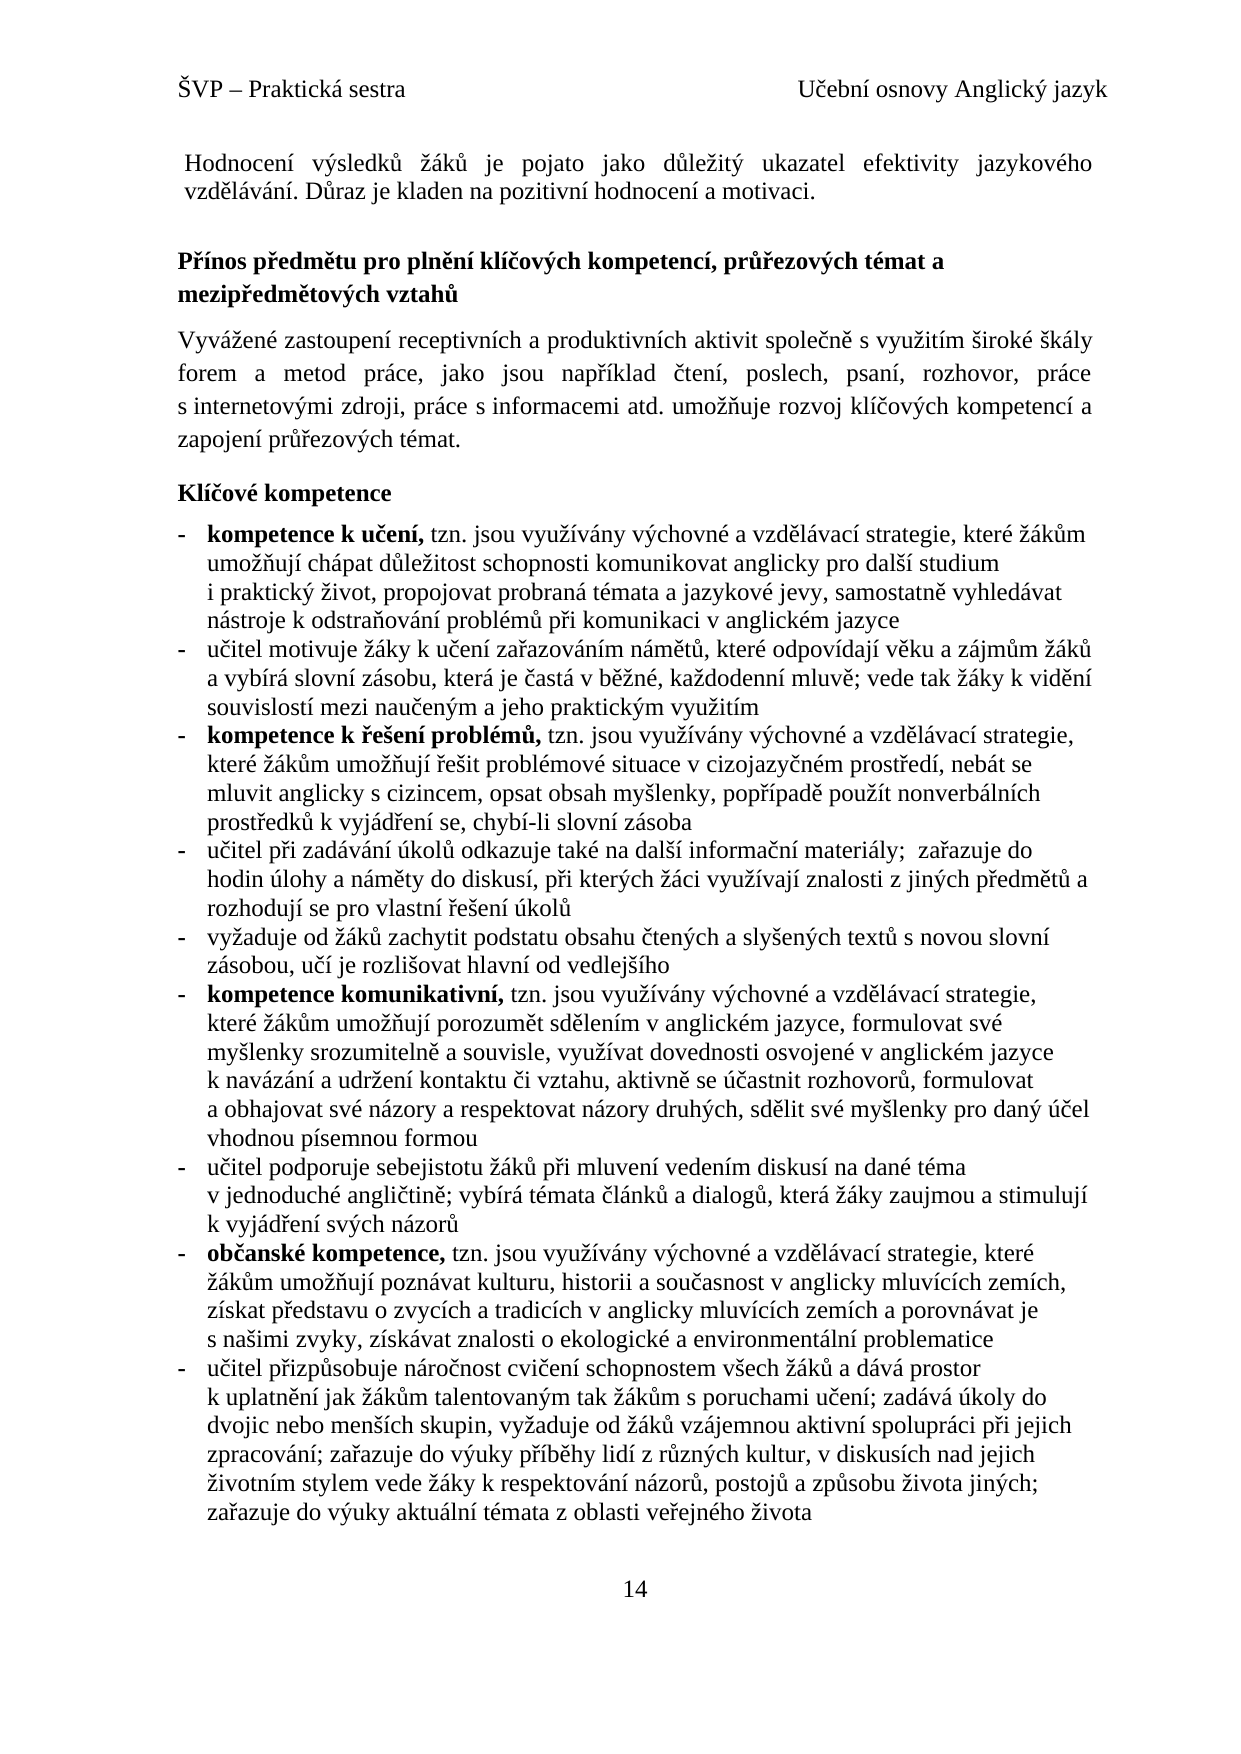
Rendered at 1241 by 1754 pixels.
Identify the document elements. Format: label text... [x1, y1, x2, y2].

text Přínos předmětu pro plnění klíčových kompetencí, průřezových témat a mezipředmětových vztahů [177, 246, 1093, 308]
text učitel při zadávání úkolů odkazuje také na další informační materiály; zařazuje do hodin úlohy a náměty do diskusí, při kterých žáci využívají znalosti z jiných předmětů a rozhodují se pro vlastní řešení úkolů [177, 835, 1093, 922]
text učitel přizpůsobuje náročnost cvičení schopnostem všech žáků a dává prostor k uplatnění jak žákům talentovaným tak žákům s poruchami učení; zadává úkoly do dvojic nebo menších skupin, vyžaduje od žáků vzájemnou aktivní spolupráci při jejich zpracování; zařazuje do výuky příběhy lidí z různých kultur, v diskusích nad jejich životním stylem vede žáky k respektování názorů, postojů a způsobu života jiných; zařazuje do výuky aktuální témata z oblasti veřejného života [177, 1353, 1093, 1525]
text kompetence komunikativní, tzn. jsou využívány výchovné a vzdělávací strategie, které žákům umožňují porozumět sdělením v anglickém jazyce, formulovat své myšlenky srozumitelně a souvisle, využívat dovednosti osvojené v anglickém jazyce k navázání a udržení kontaktu či vztahu, aktivně se účastnit rozhovorů, formulovat a obhajovat své názory a respektovat názory druhých, sdělit své myšlenky pro daný účel vhodnou písemnou formou [177, 979, 1093, 1152]
text vyžaduje od žáků zachytit podstatu obsahu čtených a slyšených textů s novou slovní zásobou, učí je rozlišovat hlavní od vedlejšího [177, 922, 1093, 979]
text učitel podporuje sebejistotu žáků při mluvení vedením diskusí na dané téma v jednoduché angličtině; vybírá témata článků a dialogů, která žáky zaujmou a stimulují k vyjádření svých názorů [177, 1152, 1093, 1238]
text učitel motivuje žáky k učení zařazováním námětů, které odpovídají věku a zájmům žáků a vybírá slovní zásobu, která je častá v běžné, každodenní mluvě; vede tak žáky k vidění souvislostí mezi naučeným a jeho praktickým využitím [177, 634, 1093, 720]
text kompetence k řešení problémů, tzn. jsou využívány výchovné a vzdělávací strategie, které žákům umožňují řešit problémové situace v cizojazyčném prostředí, nebát se mluvit anglicky s cizincem, opsat obsah myšlenky, popřípadě použít nonverbálních prostředků k vyjádření se, chybí-li slovní zásoba [177, 720, 1093, 835]
text Vyvážené zastoupení receptivních a produktivních aktivit společně s využitím široké škály forem a metod práce, jako jsou například čtení, poslech, psaní, rozhovor, práce s internetovými zdroji, práce s informacemi atd. umožňuje rozvoj klíčových kompetencí a zapojení průřezových témat. [177, 325, 1093, 453]
text Klíčové kompetence [177, 478, 1093, 507]
text kompetence k učení, tzn. jsou využívány výchovné a vzdělávací strategie, které žákům umožňují chápat důležitost schopnosti komunikovat anglicky pro další studium i praktický život, propojovat probraná témata a jazykové jevy, samostatně vyhledávat nástroje k odstraňování problémů při komunikaci v anglickém jazyce [177, 519, 1093, 634]
text občanské kompetence, tzn. jsou využívány výchovné a vzdělávací strategie, které žákům umožňují poznávat kulturu, historii a současnost v anglicky mluvících zemích, získat představu o zvycích a tradicích v anglicky mluvících zemích a porovnávat je s našimi zvyky, získávat znalosti o ekologické a environmentální problematice [177, 1238, 1093, 1353]
text Hodnocení výsledků žáků je pojato jako důležitý ukazatel efektivity jazykového vzdělávání. Důraz je kladen na pozitivní hodnocení a motivaci. [184, 148, 1093, 205]
